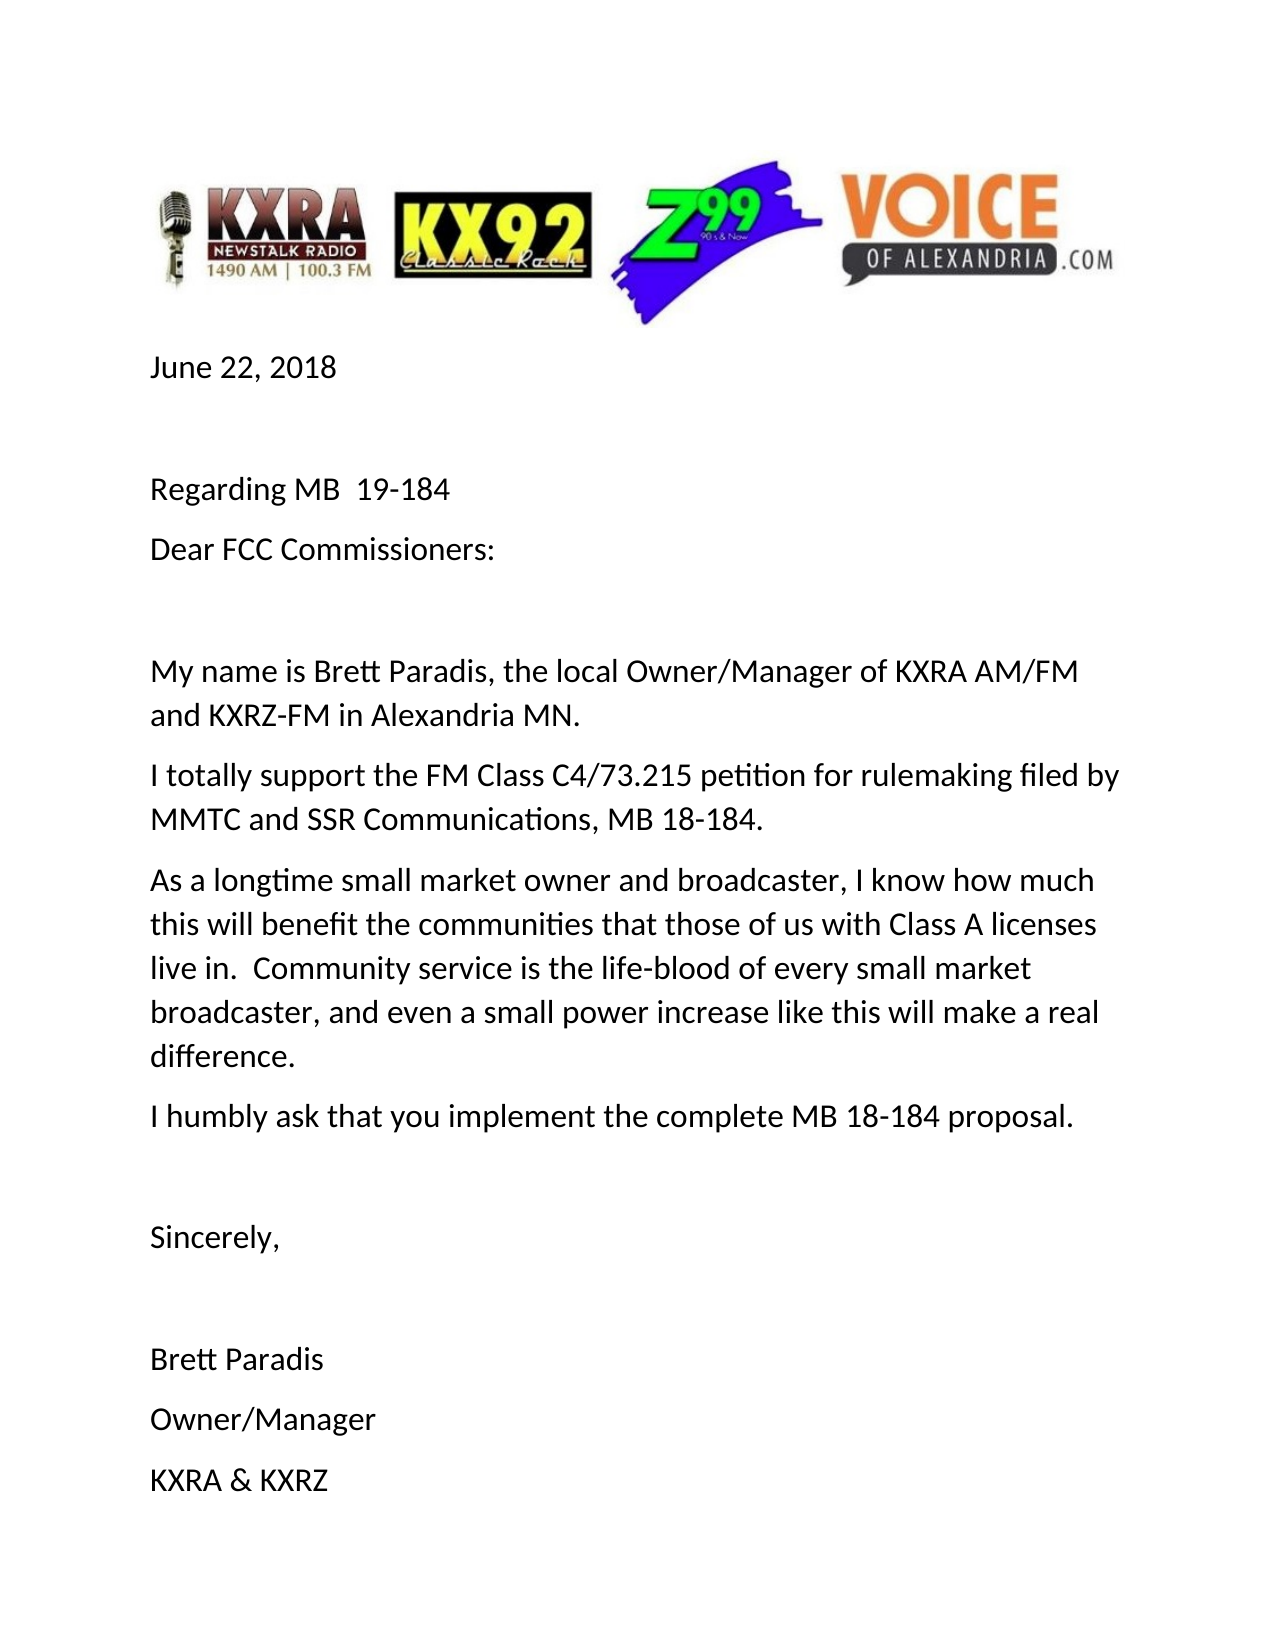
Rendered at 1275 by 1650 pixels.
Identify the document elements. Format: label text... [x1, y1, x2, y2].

text Brett Paradis [150, 1338, 1125, 1378]
text I totally support the FM Class C4/73.215 petition for rulemaking filed by MMTC and SSR Communications, MB 18-184. [150, 754, 1125, 839]
picture [150, 150, 1125, 328]
text My name is Brett Paradis, the local Owner/Manager of KXRA AM/FM and KXRZ-FM in Alexandria MN. [150, 649, 1125, 734]
text Regarding MB 19-184 [150, 468, 1125, 508]
text Dear FCC Commissioners: [150, 528, 1125, 569]
text I humbly ask that you implement the complete MB 18-184 proposal. [150, 1095, 1125, 1136]
text Owner/Manager [150, 1398, 1125, 1439]
text Sincerely, [150, 1216, 1125, 1257]
text June 22, 2018 [150, 346, 1125, 387]
text KXRA & KXRZ [150, 1459, 1125, 1500]
text As a longtime small market owner and broadcaster, I know how much this will benefit the communities that those of us with Class A licenses live in. Community service is the life-blood of every small market broadcaster, and even a small power increase like this will make a real difference. [150, 859, 1125, 1075]
